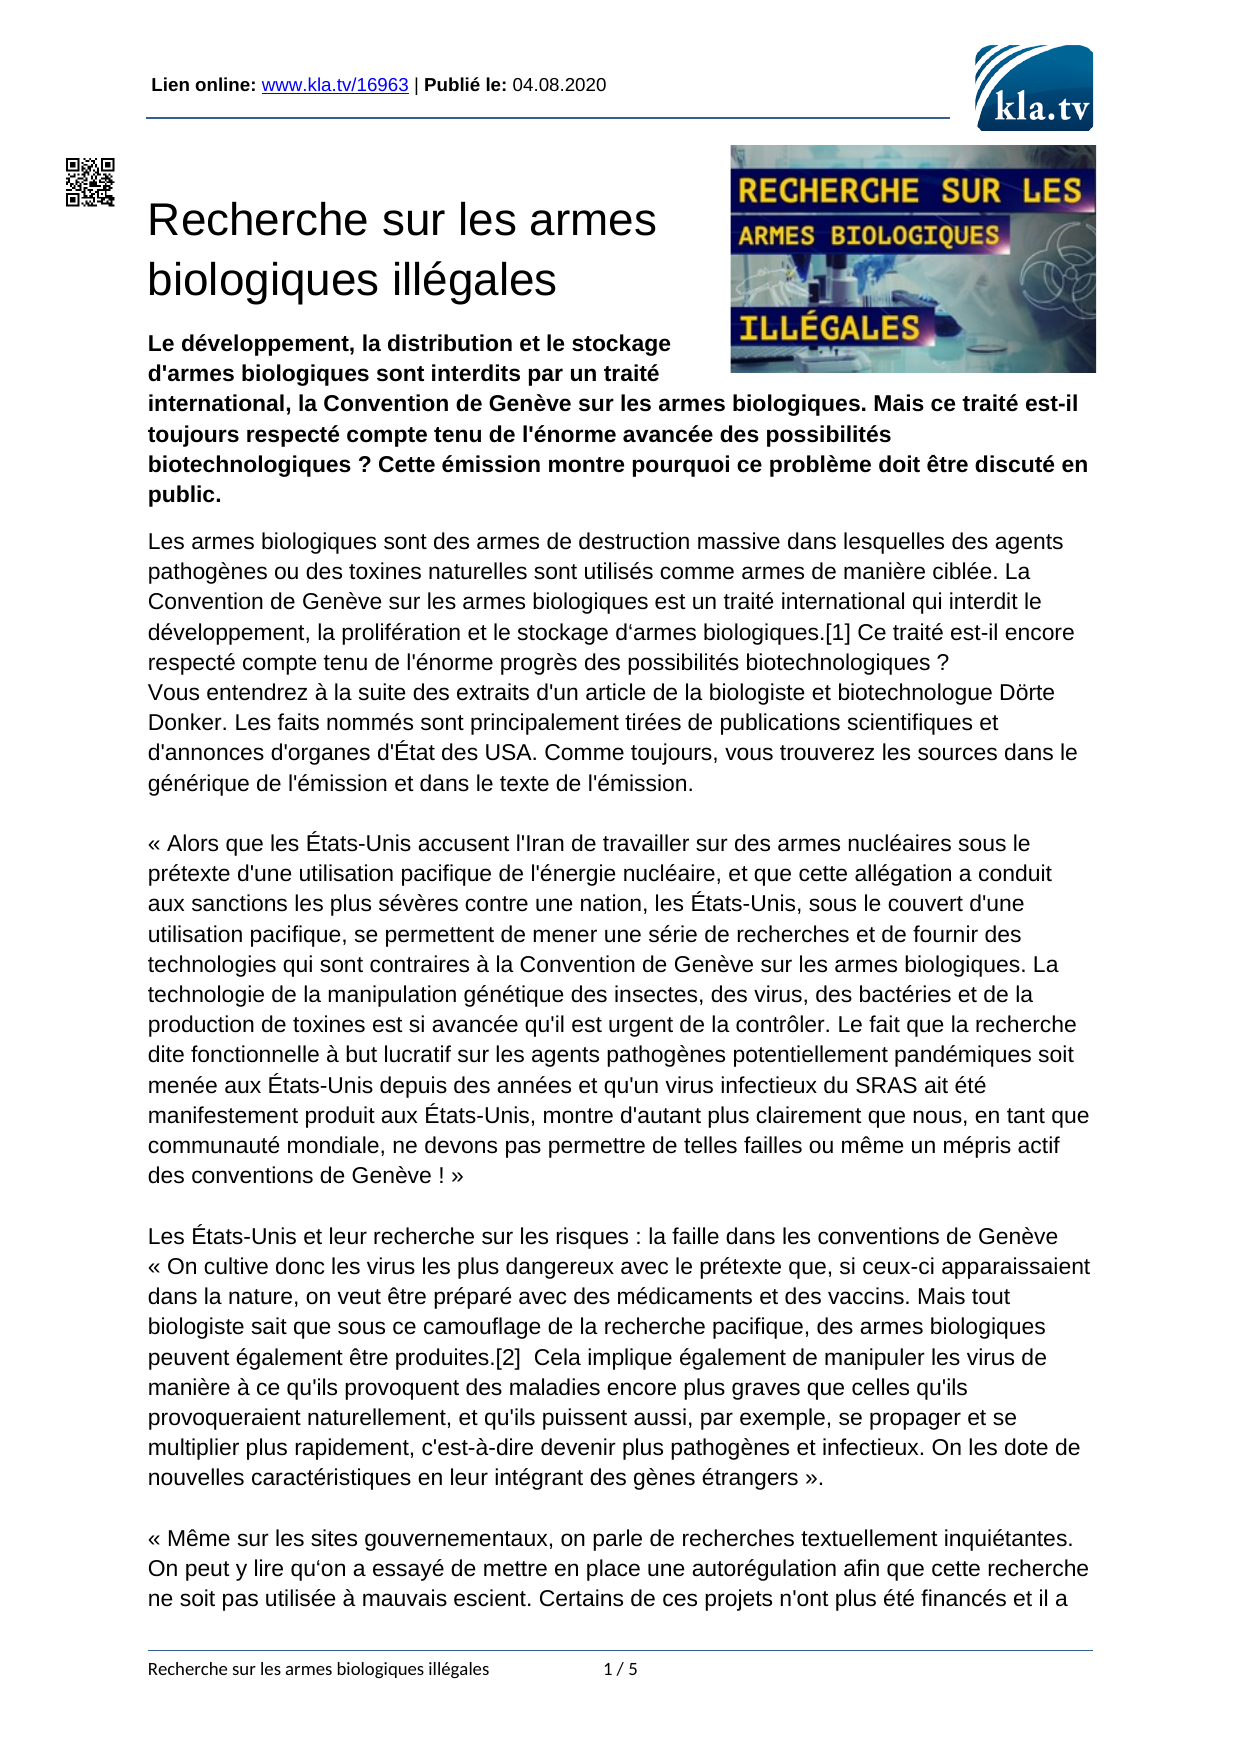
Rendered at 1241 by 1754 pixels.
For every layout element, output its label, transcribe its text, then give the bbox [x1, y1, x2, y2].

text Le développement, la distribution et le stockage d'armes biologiques sont interdits par un traité international, la Convention de Genève sur les armes biologiques. Mais ce traité est-il toujours respecté compte tenu de l'énorme avancée des possibilités biotechnologiques ? Cette émission montre pourquoi ce problème doit être discuté en public. [148, 330, 1093, 507]
text Recherche sur les armes biologiques illégales [148, 192, 1093, 306]
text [148, 528, 1093, 1612]
